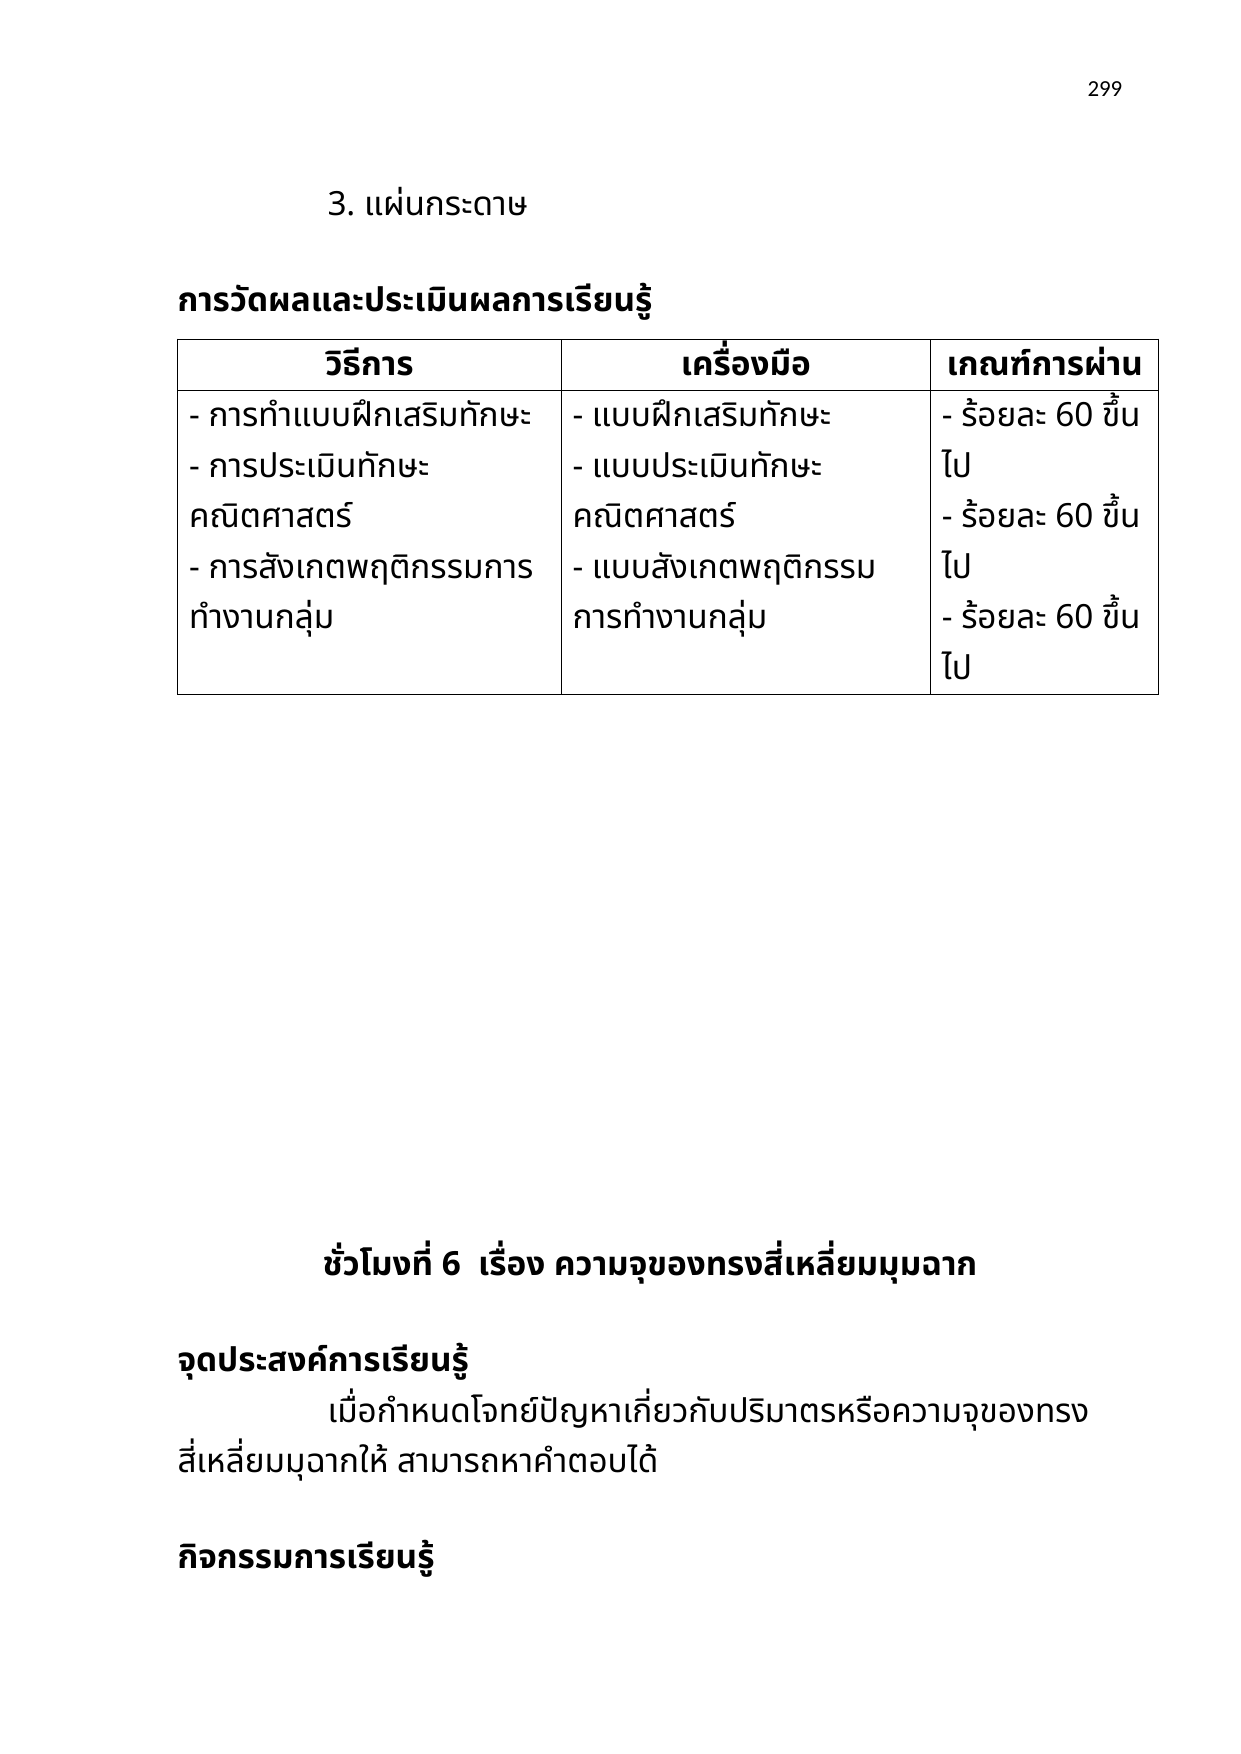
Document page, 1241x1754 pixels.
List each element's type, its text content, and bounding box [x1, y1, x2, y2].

text เมื่อกำหนดโจทย์ปัญหาเกี่ยวกับปริมาตรหรือความจุของทรงสี่เหลี่ยมมุฉากให้ สามารถหาคำตอบได้ [177, 1387, 1122, 1487]
table_cell - แบบฝึกเสริมทักษะ - แบบประเมินทักษะคณิตศาสตร์ - แบบสังเกตพฤติกรรมการทำงานกลุ่ม [562, 391, 930, 694]
table_header เครื่องมือ [562, 340, 930, 390]
table_header วิธีการ [178, 340, 561, 390]
table_header เกณฑ์การผ่าน [931, 340, 1158, 390]
table_cell - การทำแบบฝึกเสริมทักษะ - การประเมินทักษะคณิตศาสตร์ - การสังเกตพฤติกรรมการทำงานกลุ่ม [178, 391, 561, 694]
text 3. แผ่นกระดาษ [252, 179, 1122, 230]
text การวัดผลและประเมินผลการเรียนรู้ [177, 276, 1122, 326]
text ชั่วโมงที่ 6 เรื่อง ความจุของทรงสี่เหลี่ยมมุมฉาก [177, 1240, 1122, 1291]
text จุดประสงค์การเรียนรู้ [177, 1336, 1122, 1387]
text กิจกรรมการเรียนรู้ [177, 1533, 1122, 1583]
table_cell - ร้อยละ 60 ขึ้นไป - ร้อยละ 60 ขึ้นไป - ร้อยละ 60 ขึ้นไป [931, 391, 1158, 694]
